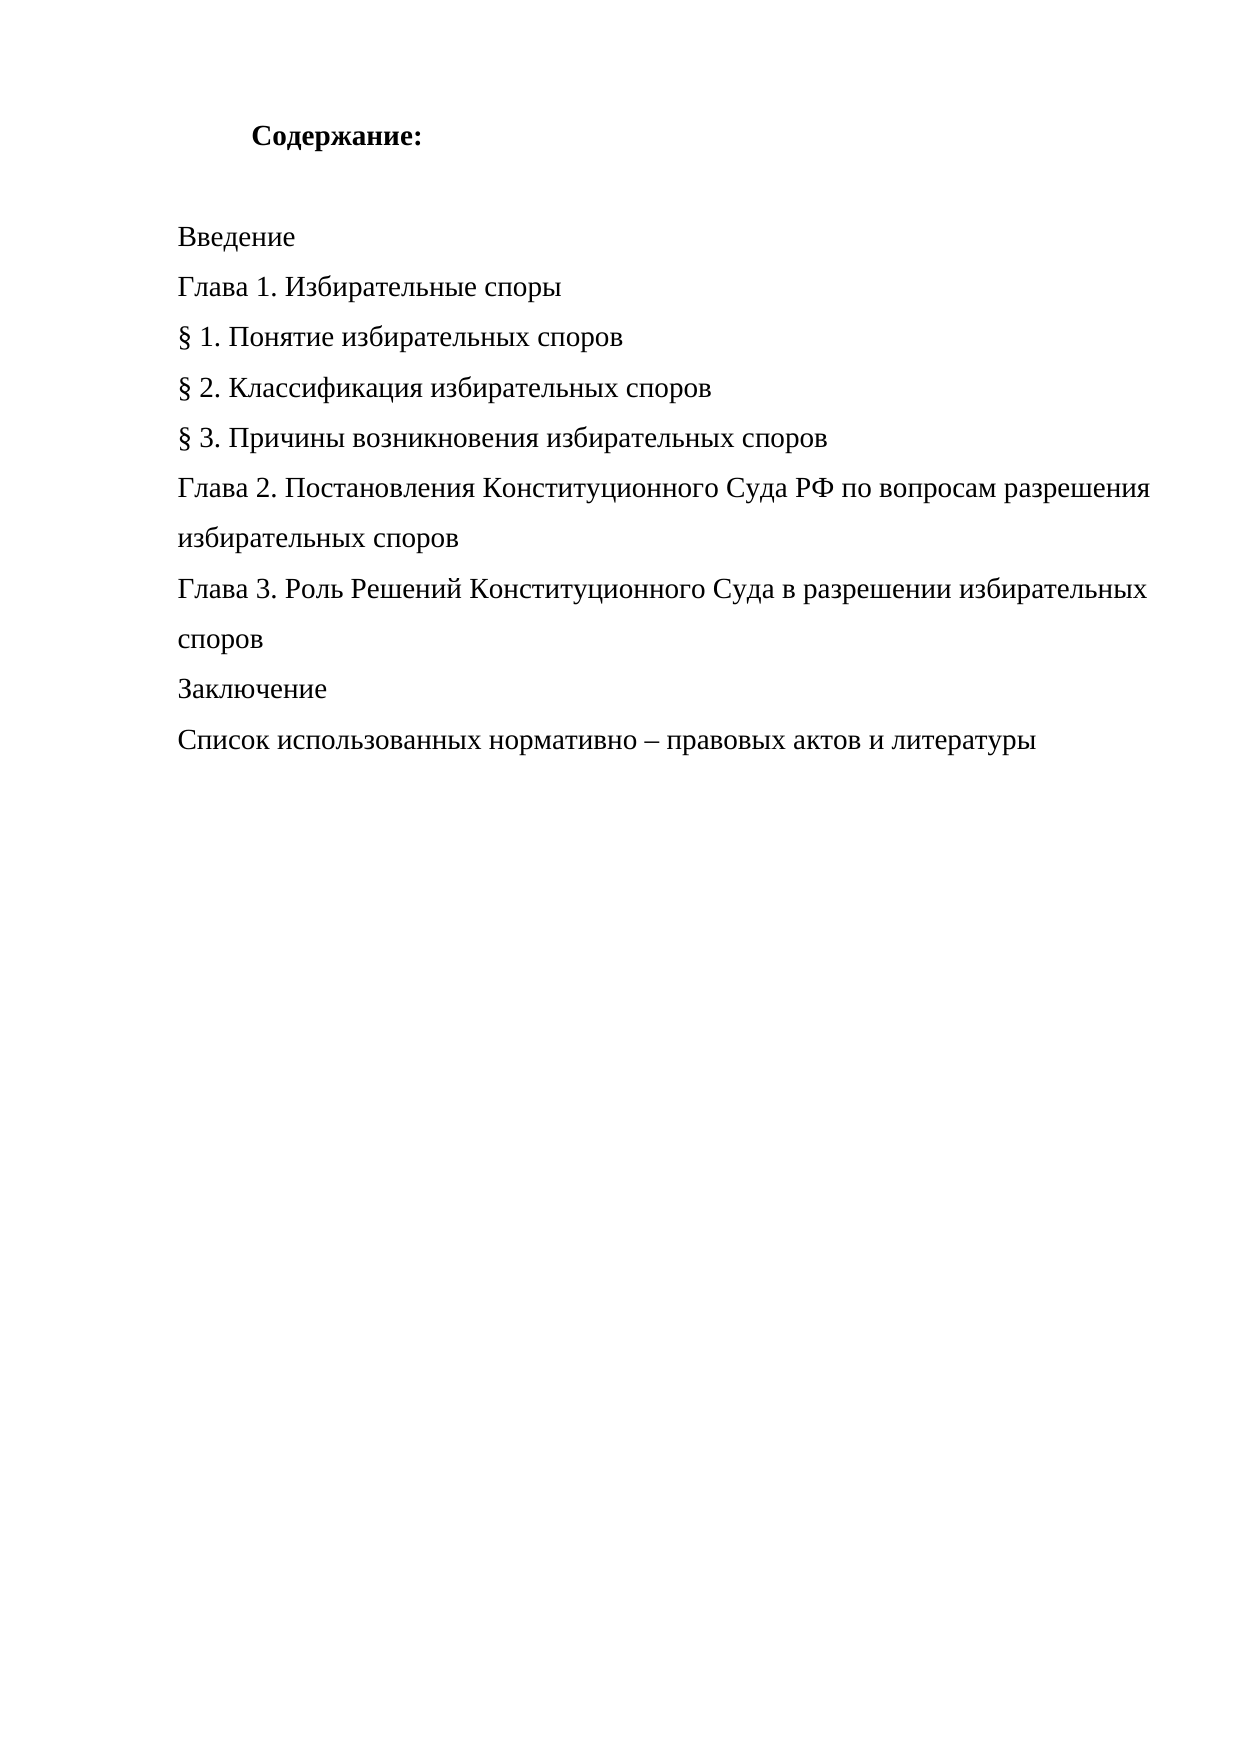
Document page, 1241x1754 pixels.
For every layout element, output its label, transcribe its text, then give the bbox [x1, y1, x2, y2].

text § 2. Классификация избирательных споров [177, 370, 1152, 403]
text Введение [177, 219, 1152, 252]
text Содержание: [177, 118, 1152, 152]
text § 3. Причины возникновения избирательных споров [177, 420, 1152, 453]
text Глава 2. Постановления Конституционного Суда РФ по вопросам разрешения избирательных споров [177, 470, 1152, 554]
subtitle Список использованных нормативно – правовых актов и литературы [177, 722, 1152, 755]
text Глава 3. Роль Решений Конституционного Суда в разрешении избирательных споров [177, 571, 1152, 655]
text Глава 1. Избирательные споры [177, 269, 1152, 303]
text Заключение [177, 672, 1152, 705]
text § 1. Понятие избирательных споров [177, 319, 1152, 353]
